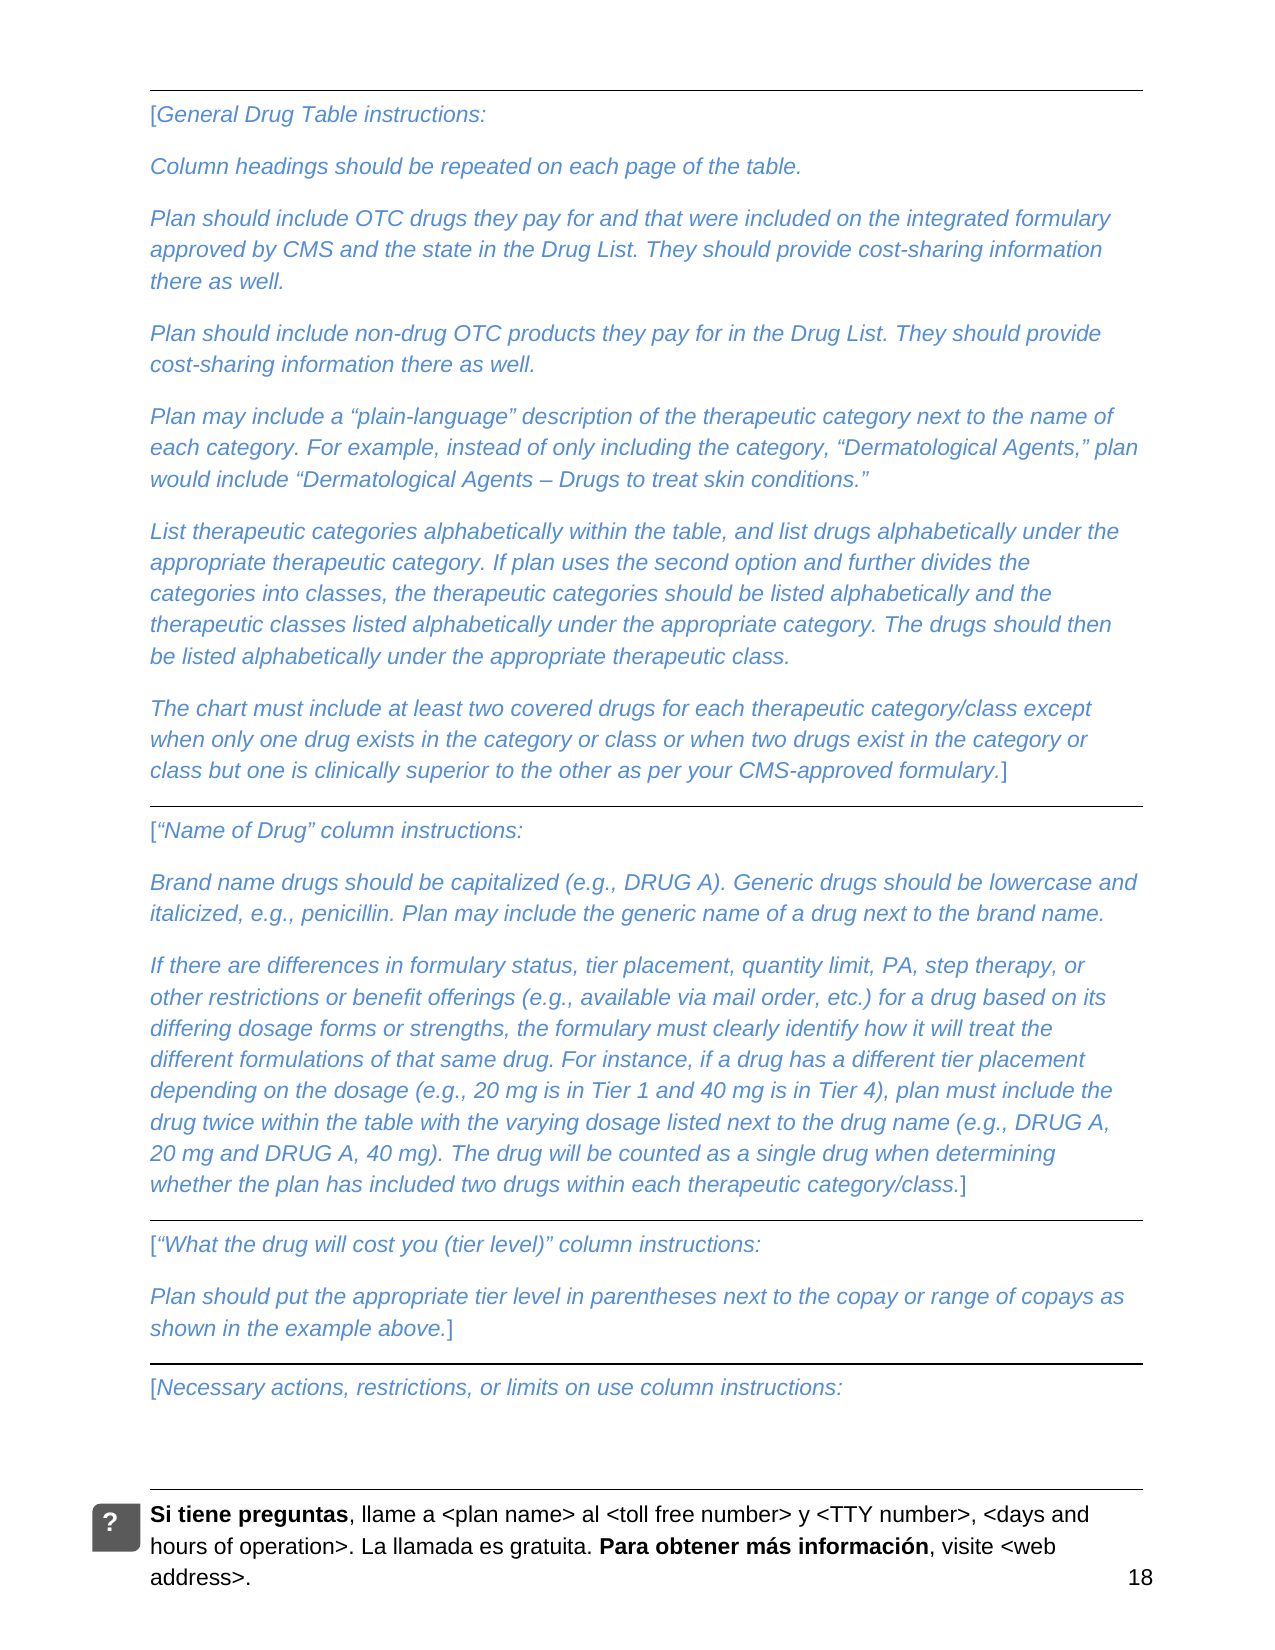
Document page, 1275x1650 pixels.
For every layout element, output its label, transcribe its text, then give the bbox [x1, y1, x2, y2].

text [“Name of Drug” column instructions: [150, 807, 1143, 845]
text If there are differences in formulary status, tier placement, quantity limit, PA, step therapy, or other restrictions or benefit offerings (e.g., available via mail order, etc.) for a drug based on its differing dosage forms or strengths, the formulary must clearly identify how it will treat the different formulations of that same drug. For instance, if a drug has a different tier placement depending on the dosage (e.g., 20 mg is in Tier 1 and 40 mg is in Tier 4), plan must include the drug twice within the table with the varying dosage listed next to the drug name (e.g., DRUG A, 20 mg and DRUG A, 40 mg). The drug will be counted as a single drug when determining whether the plan has included two drugs within each therapeutic category/class.] [150, 949, 1143, 1199]
text Plan should include OTC drugs they pay for and that were included on the integrated formulary approved by CMS and the state in the Drug List. They should provide cost-sharing information there as well. [150, 202, 1143, 295]
text The chart must include at least two covered drugs for each therapeutic category/class except when only one drug exists in the category or class or when two drugs exist in the category or class but one is clinically superior to the other as per your CMS-approved formulary.] [150, 691, 1143, 785]
text Plan should include non-drug OTC products they pay for in the Drug List. They should provide cost-sharing information there as well. [150, 316, 1143, 379]
text Column headings should be repeated on each page of the table. [150, 149, 1143, 181]
text [“What the drug will cost you (tier level)” column instructions: [150, 1221, 1143, 1259]
text List therapeutic categories alphabetically within the table, and list drugs alphabetically under the appropriate therapeutic category. If plan uses the second option and further divides the categories into classes, the therapeutic categories should be listed alphabetically and the therapeutic classes listed alphabetically under the appropriate category. The drugs should then be listed alphabetically under the appropriate therapeutic class. [150, 514, 1143, 670]
text [Necessary actions, restrictions, or limits on use column instructions: [150, 1365, 1143, 1402]
text [General Drug Table instructions: [150, 91, 1143, 129]
text Plan should put the appropriate tier level in parentheses next to the copay or range of copays as shown in the example above.] [150, 1280, 1143, 1342]
text Brand name drugs should be capitalized (e.g., DRUG A). Generic drugs should be lowercase and italicized, e.g., penicillin. Plan may include the generic name of a drug next to the brand name. [150, 866, 1143, 928]
text Plan may include a “plain-language” description of the therapeutic category next to the name of each category. For example, instead of only including the category, “Dermatological Agents,” plan would include “Dermatological Agents – Drugs to treat skin conditions.” [150, 399, 1143, 493]
